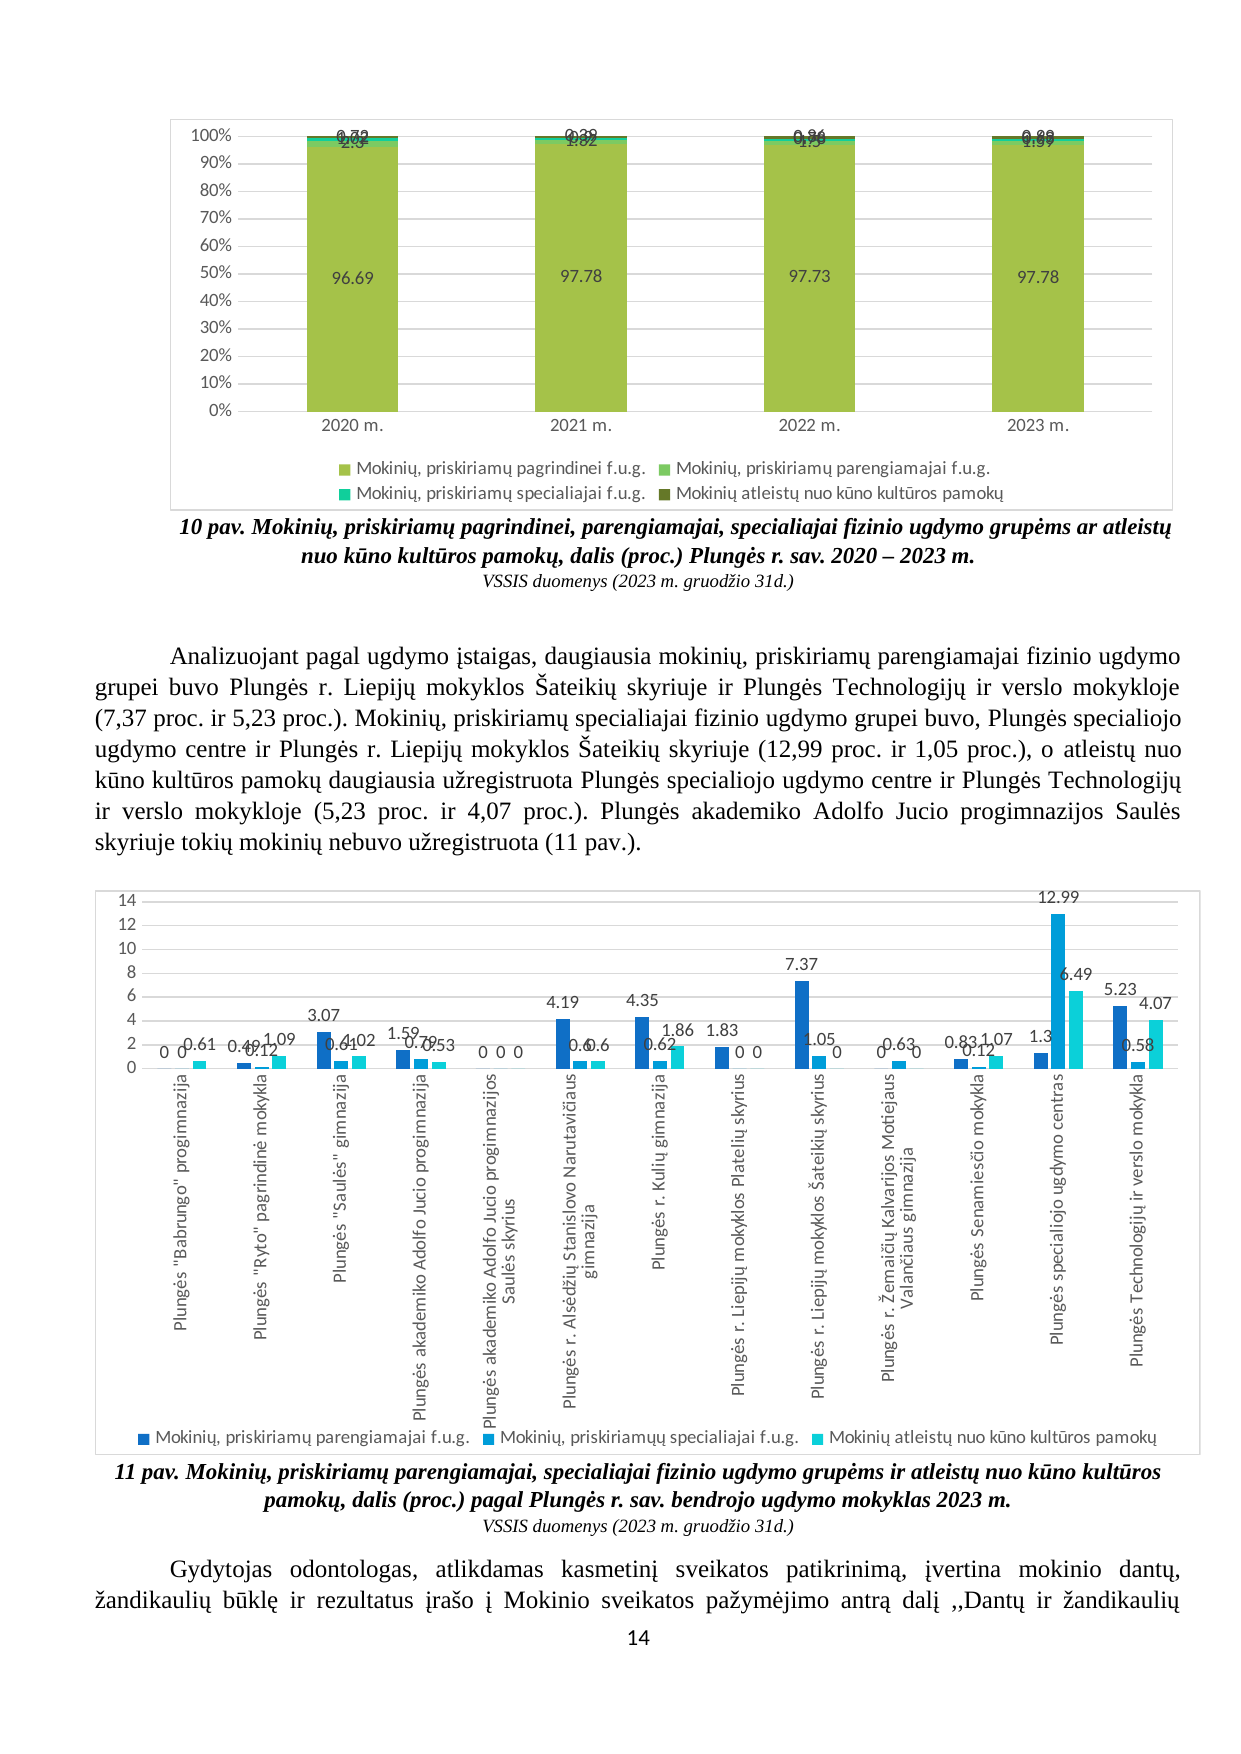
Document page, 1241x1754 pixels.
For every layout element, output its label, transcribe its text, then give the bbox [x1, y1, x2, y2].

text 11 pav. Mokinių, priskiriamų parengiamajai, specialiajai fizinio ugdymo grupėms ir atleistų nuo kūno kultūros pamokų, dalis (proc.) pagal Plungės r. sav. bendrojo ugdymo mokyklas 2023 m. [94, 1458, 1182, 1513]
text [94, 1554, 1182, 1614]
text VSSIS duomenys (2023 m. gruodžio 31d.) [94, 570, 1182, 592]
text Analizuojant pagal ugdymo įstaigas, daugiausia mokinių, priskiriamų parengiamajai fizinio ugdymo grupei buvo Plungės r. Liepijų mokyklos Šateikių skyriuje ir Plungės Technologijų ir verslo mokykloje (7,37 proc. ir 5,23 proc.). Mokinių, priskiriamų specialiajai fizinio ugdymo grupei buvo, Plungės specialiojo ugdymo centre ir Plungės r. Liepijų mokyklos Šateikių skyriuje (12,99 proc. ir 1,05 proc.), o atleistų nuo kūno kultūros pamokų daugiausia užregistruota Plungės specialiojo ugdymo centre ir Plungės Technologijų ir verslo mokykloje (5,23 proc. ir 4,07 proc.). Plungės akademiko Adolfo Jucio progimnazijos Saulės skyriuje tokių mokinių nebuvo užregistruota (11 pav.). [94, 641, 1182, 856]
text 10 pav. Mokinių, priskiriamų pagrindinei, parengiamajai, specialiajai fizinio ugdymo grupėms ar atleistų nuo kūno kultūros pamokų, dalis (proc.) Plungės r. sav. 2020 – 2023 m. [94, 513, 1182, 568]
text VSSIS duomenys (2023 m. gruodžio 31d.) [94, 1515, 1182, 1536]
